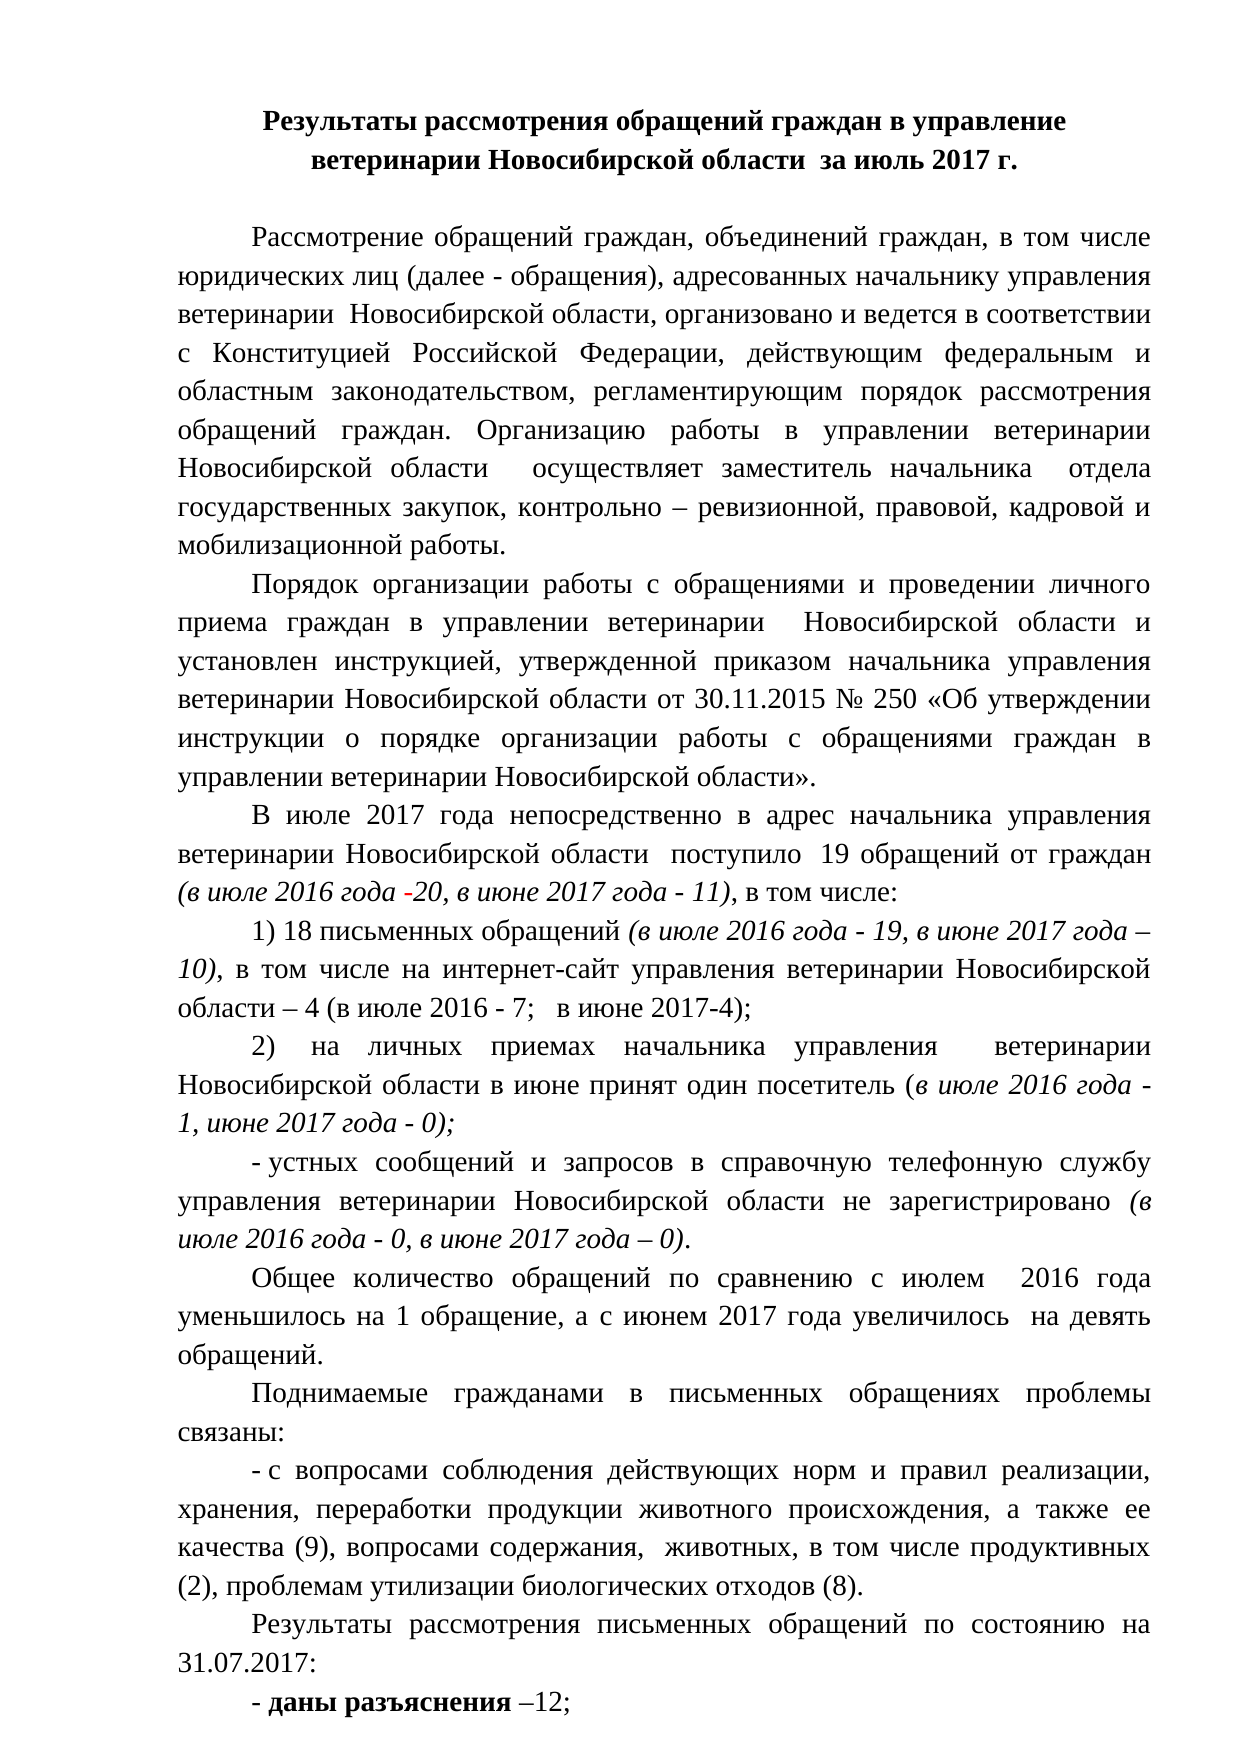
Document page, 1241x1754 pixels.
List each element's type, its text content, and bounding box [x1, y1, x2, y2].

text В июле 2017 года непосредственно в адрес начальника управления ветеринарии Новосибирской области поступило 19 обращений от граждан (в июле 2016 года -20, в июне 2017 года - 11), в том числе: [177, 797, 1152, 908]
text - даны разъяснения –12; [177, 1684, 1152, 1717]
text Поднимаемые гражданами в письменных обращениях проблемы связаны: [177, 1375, 1152, 1447]
text Результаты рассмотрения обращений граждан в управление ветеринарии Новосибирской области за июль 2017 г. [177, 103, 1152, 176]
text Рассмотрение обращений граждан, объединений граждан, в том числе юридических лиц (далее - обращения), адресованных начальнику управления ветеринарии Новосибирской области, организовано и ведется в соответствии с Конституцией Российской Федерации, действующим федеральным и областным законодательством, регламентирующим порядок рассмотрения обращений граждан. Организацию работы в управлении ветеринарии Новосибирской области осуществляет заместитель начальника отдела государственных закупок, контрольно – ревизионной, правовой, кадровой и мобилизационной работы. [177, 219, 1152, 561]
text Порядок организации работы с обращениями и проведении личного приема граждан в управлении ветеринарии Новосибирской области и установлен инструкцией, утвержденной приказом начальника управления ветеринарии Новосибирской области от 30.11.2015 № 250 «Об утверждении инструкции о порядке организации работы с обращениями граждан в управлении ветеринарии Новосибирской области». [177, 566, 1152, 792]
text Общее количество обращений по сравнению с июлем 2016 года уменьшилось на 1 обращение, а с июнем 2017 года увеличилось на девять обращений. [177, 1260, 1152, 1370]
text - устных сообщений и запросов в справочную телефонную службу управления ветеринарии Новосибирской области не зарегистрировано (в июле 2016 года - 0, в июне 2017 года – 0). [177, 1144, 1152, 1255]
text 1) 18 письменных обращений (в июле 2016 года - 19, в июне 2017 года – 10), в том числе на интернет-сайт управления ветеринарии Новосибирской области – 4 (в июле 2016 - 7; в июне 2017-4); [177, 913, 1152, 1023]
text Результаты рассмотрения письменных обращений по состоянию на 31.07.2017: [177, 1607, 1152, 1679]
text 2) на личных приемах начальника управления ветеринарии Новосибирской области в июне принят один посетитель (в июле 2016 года - 1, июне 2017 года - 0); [177, 1028, 1152, 1139]
text - с вопросами соблюдения действующих норм и правил реализации, хранения, переработки продукции животного происхождения, а также ее качества (9), вопросами содержания, животных, в том числе продуктивных (2), проблемам утилизации биологических отходов (8). [177, 1452, 1152, 1602]
